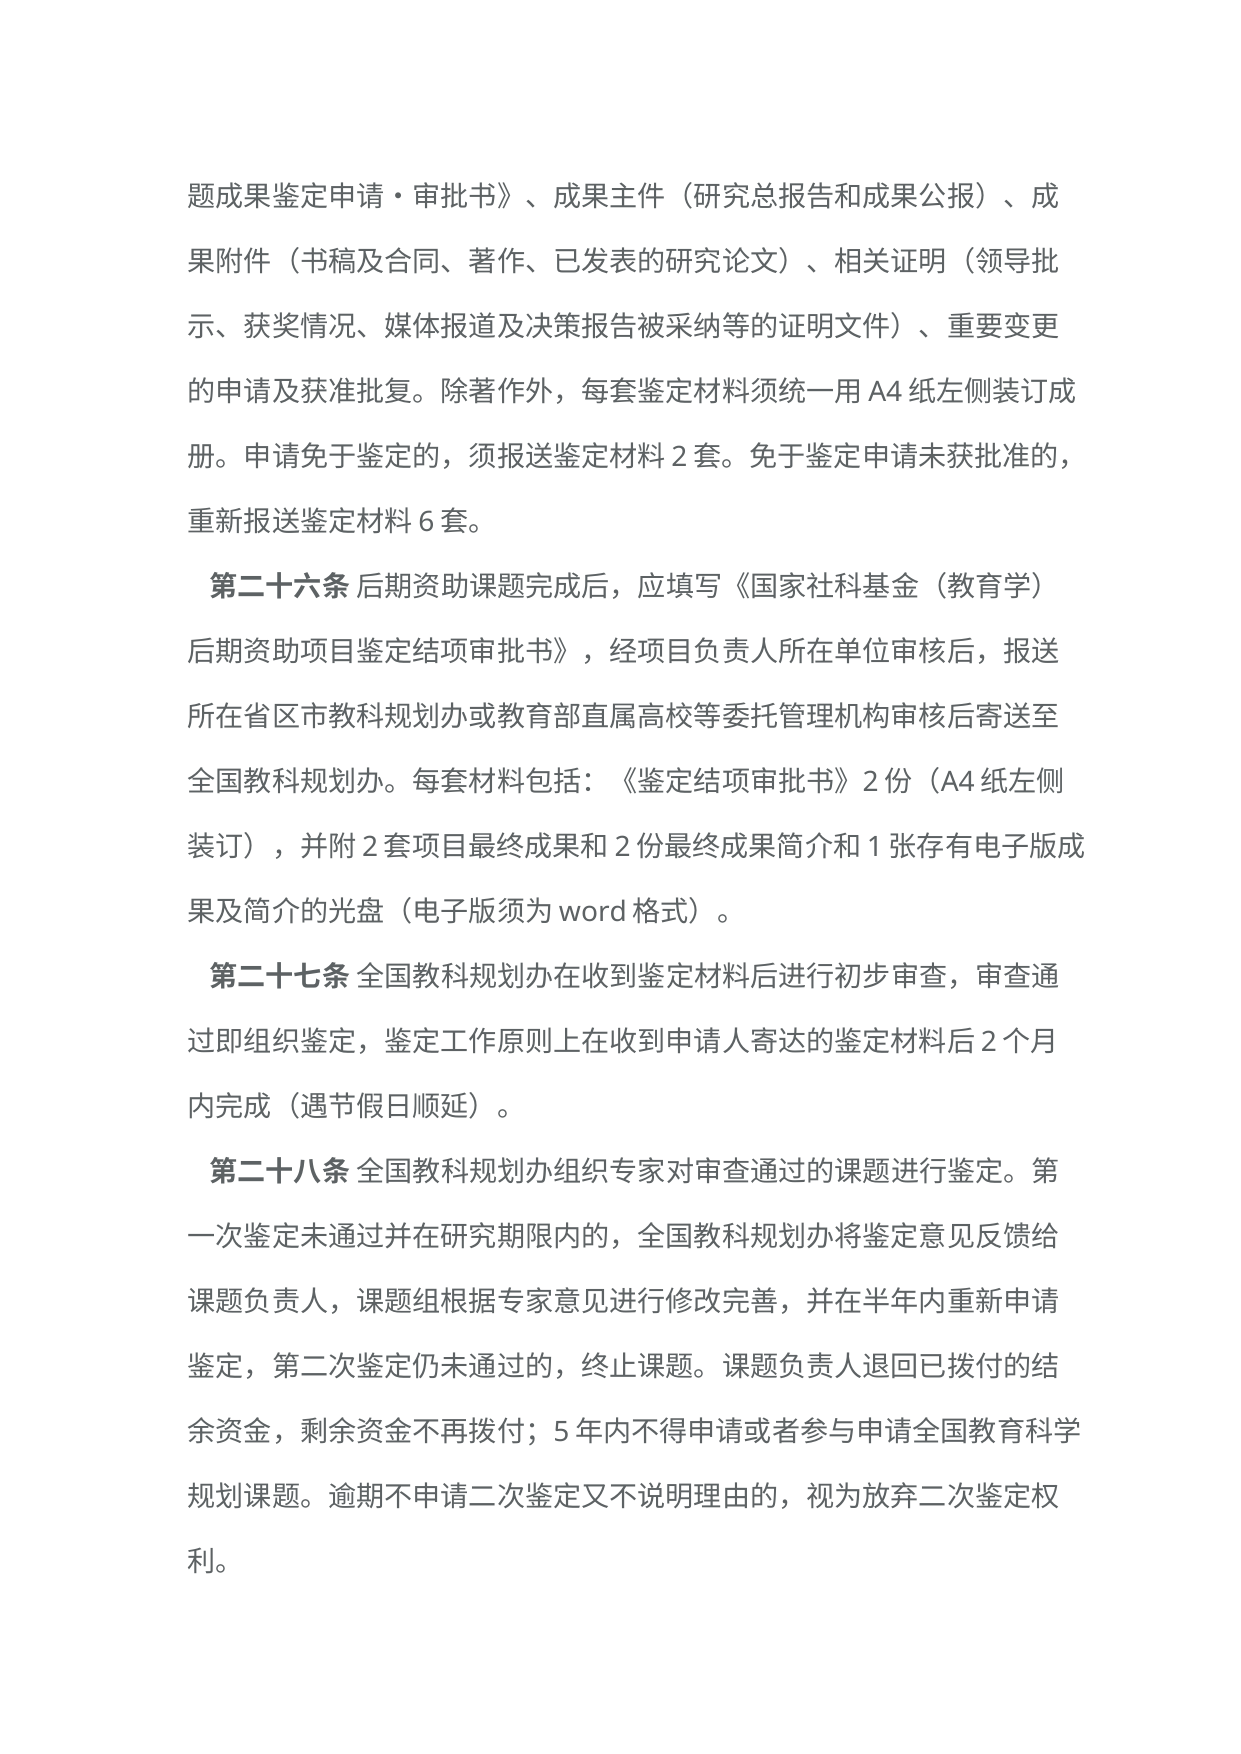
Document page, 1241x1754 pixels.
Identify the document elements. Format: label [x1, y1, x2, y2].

text [187, 162, 1085, 1592]
